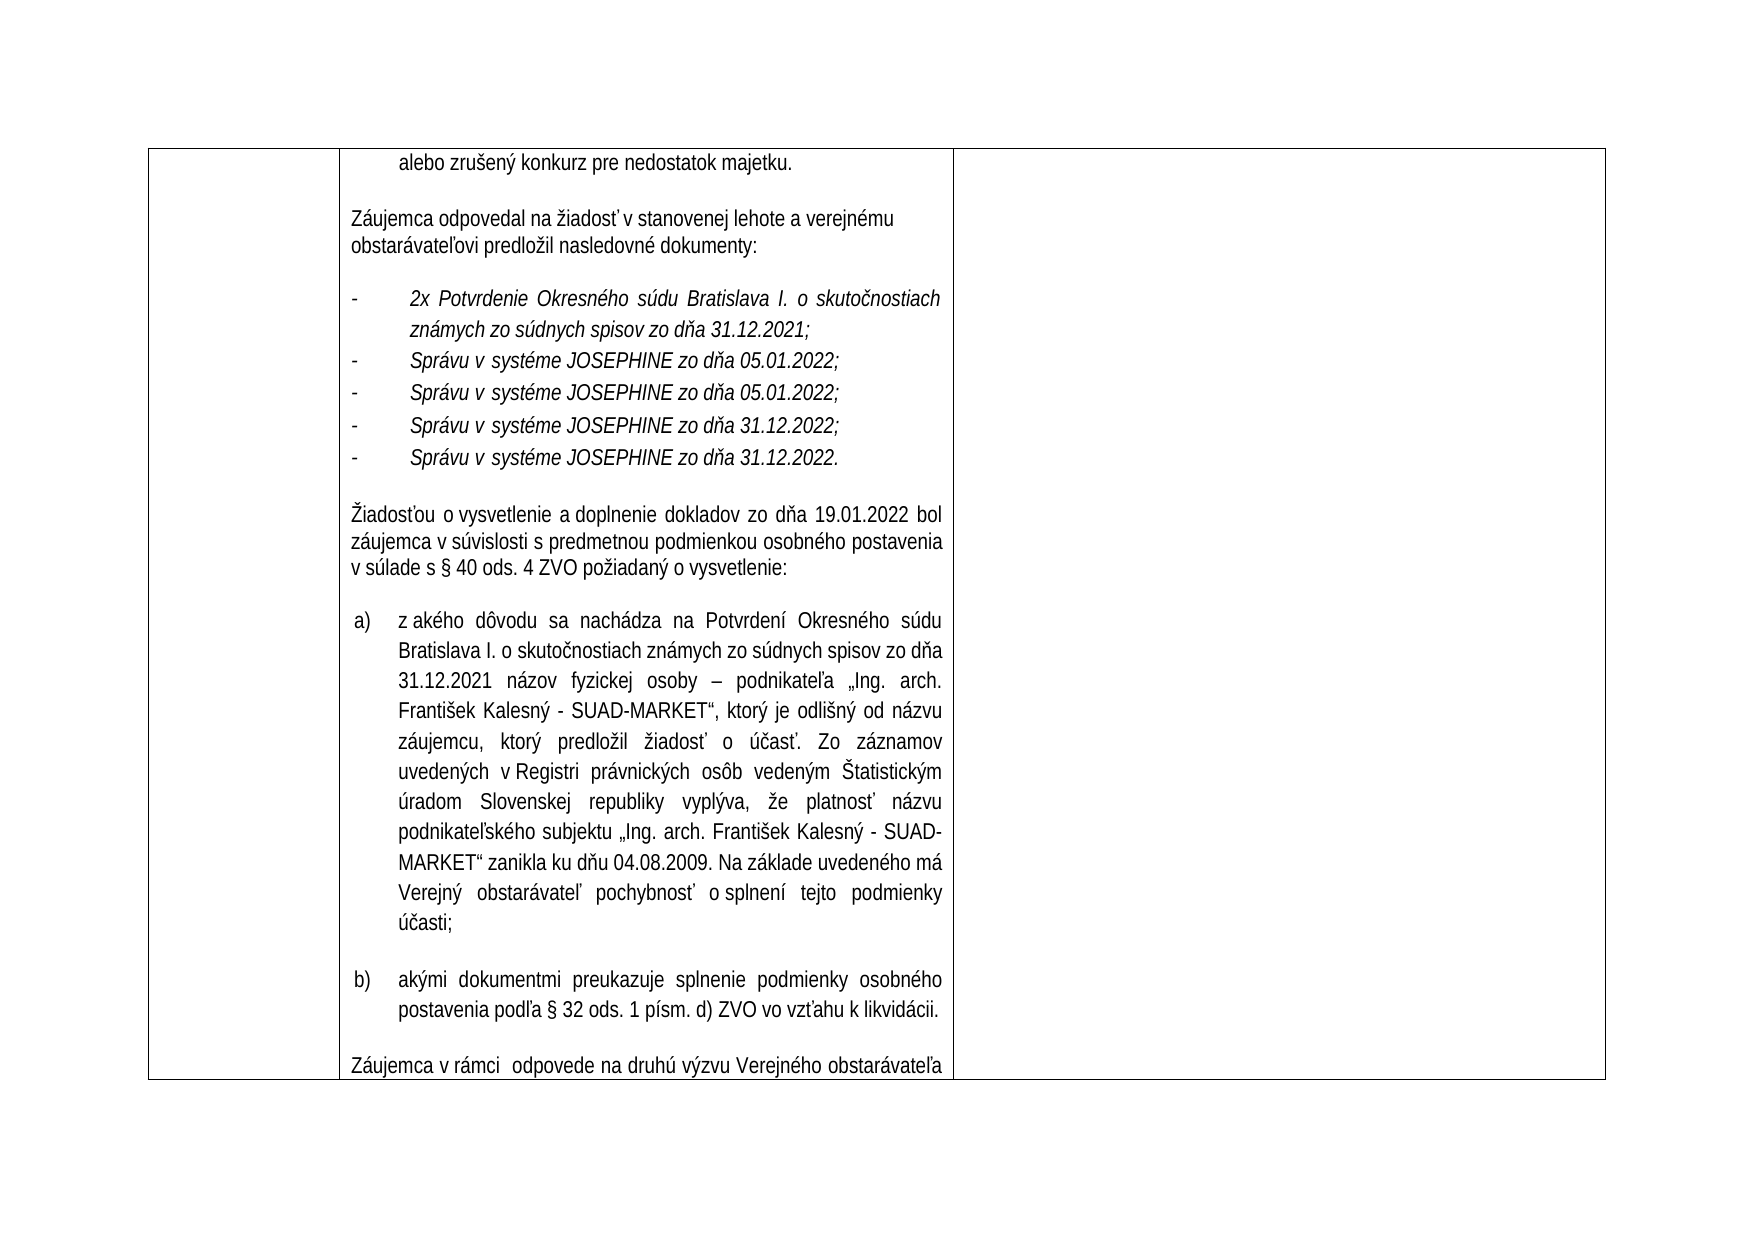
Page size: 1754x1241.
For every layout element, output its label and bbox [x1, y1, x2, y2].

table_cell [954, 149, 1605, 1079]
table_cell [340, 149, 953, 1079]
table_cell [149, 149, 339, 1079]
